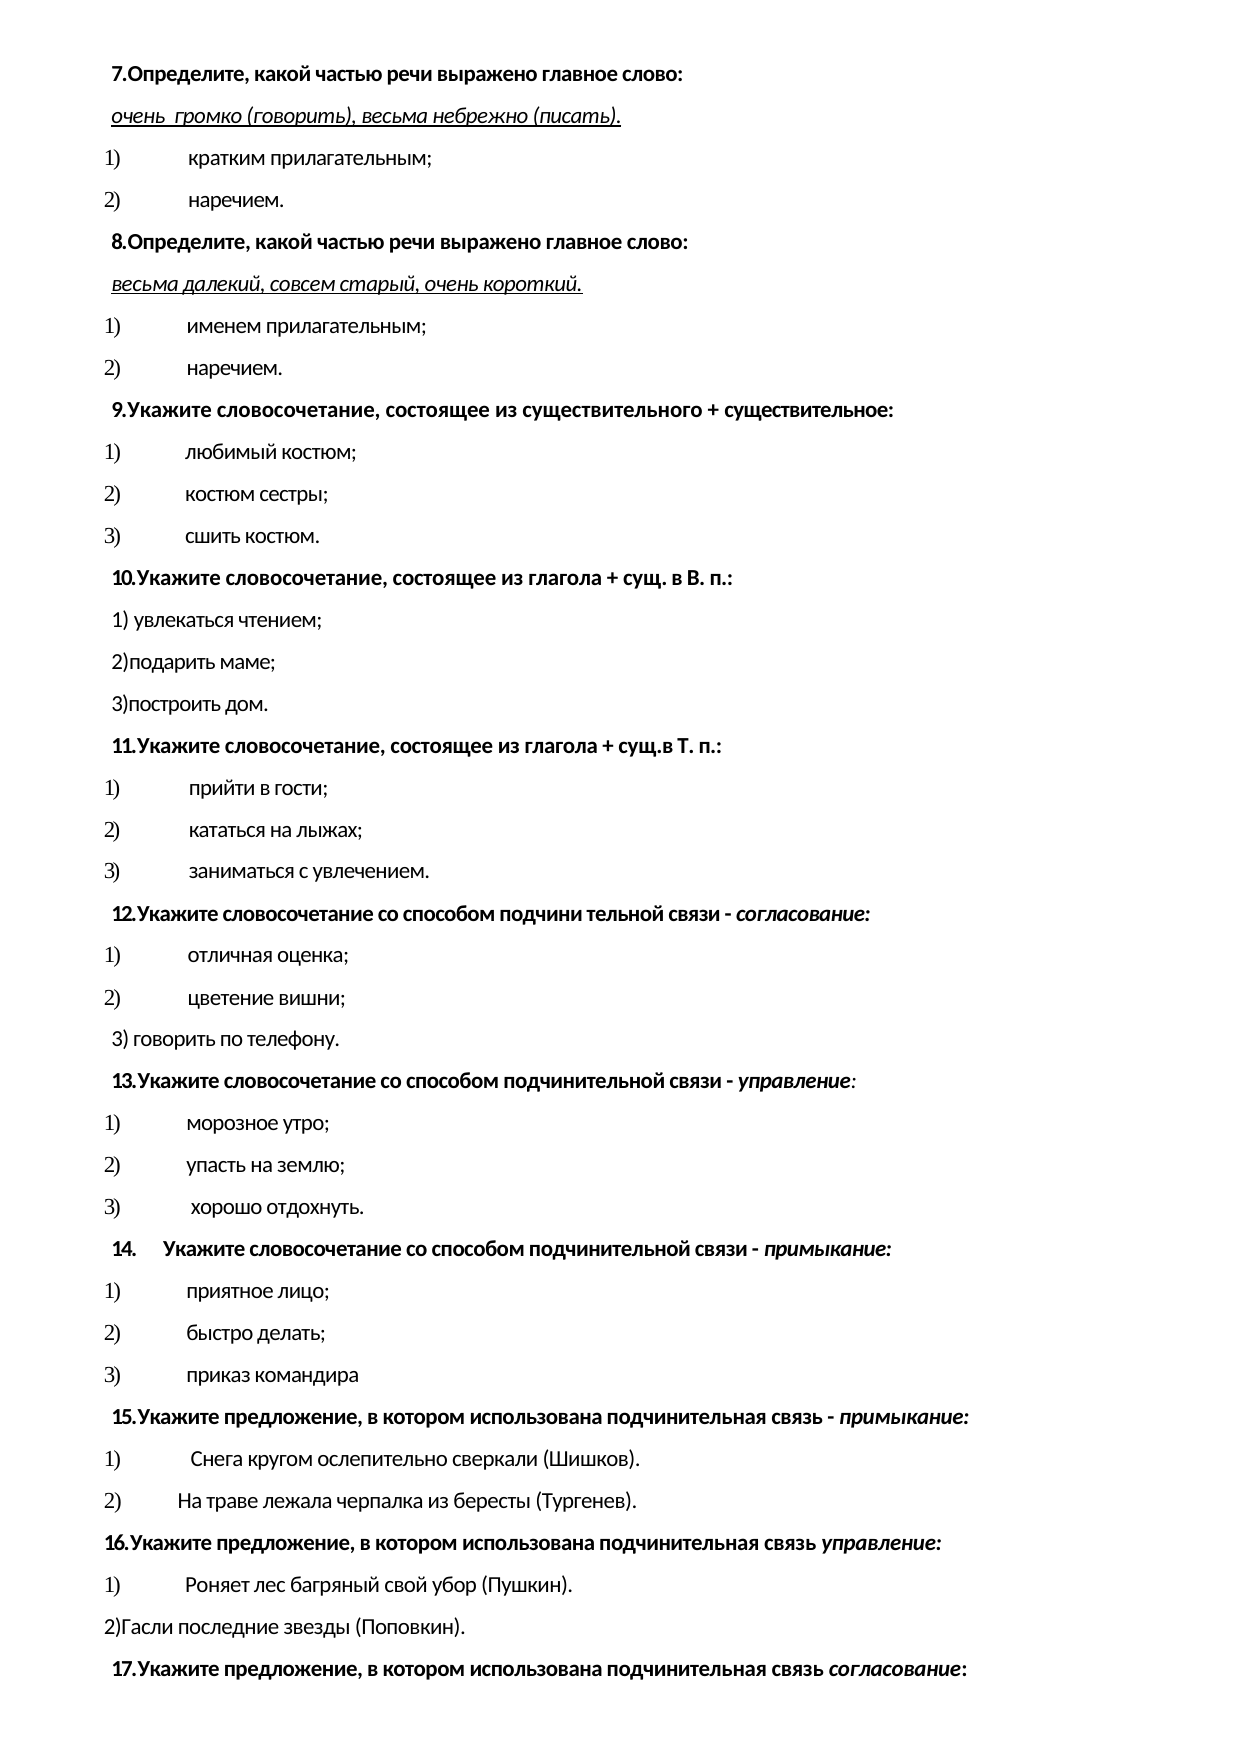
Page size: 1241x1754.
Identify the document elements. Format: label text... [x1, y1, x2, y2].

list прийти в гости; [103, 773, 1172, 801]
list морозное утро; [103, 1108, 1172, 1137]
list приятное лицо; [103, 1276, 1172, 1304]
text 16.Укажите предложение, в котором использована подчинительная связь управление: [103, 1528, 1172, 1556]
text 7.Определите, какой частью речи выражено главное слово: очень громко (говорить), весьма небрежно (писать). [111, 59, 1172, 129]
list кратким прилагательным; [103, 143, 1172, 171]
list наречием. [103, 185, 1172, 213]
list именем прилагательным; [103, 311, 1172, 339]
text 2)Гасли последние звезды (Поповкин). [103, 1612, 1172, 1640]
text 1) увлекаться чтением; [111, 605, 1172, 633]
text 15.Укажите предложение, в котором использована подчинительная связь - примыкание: [111, 1402, 1172, 1430]
list заниматься с увлечением. [103, 857, 1172, 885]
text 9.Укажите словосочетание, состоящее из существительного + существительное: [111, 395, 1172, 423]
text 3)построить дом. [111, 689, 1172, 717]
list наречием. [103, 353, 1172, 381]
list костюм сестры; [103, 479, 1172, 507]
text 3) говорить по телефону. [111, 1024, 1172, 1053]
list отличная оценка; [103, 941, 1172, 969]
text 10.Укажите словосочетание, состоящее из глагола + сущ. в В. п.: [111, 563, 1172, 591]
text 11.Укажите словосочетание, состоящее из глагола + сущ.в Т. п.: [111, 731, 1172, 759]
list На траве лежала черпалка из бересты (Тургенев). [103, 1486, 1172, 1514]
list любимый костюм; [103, 437, 1172, 465]
list упасть на землю; [103, 1151, 1172, 1178]
list цветение вишни; [103, 983, 1172, 1011]
text 14. Укажите словосочетание со способом подчинительной связи - примыкание: [111, 1234, 1172, 1262]
text весьма далекий, совсем старый, очень короткий. [111, 269, 1172, 297]
list быстро делать; [103, 1318, 1172, 1346]
list приказ командира [103, 1360, 1172, 1388]
text 8.Определите, какой частью речи выражено главное слово: [111, 227, 1172, 255]
text 2)подарить маме; [111, 647, 1172, 675]
list кататься на лыжах; [103, 815, 1172, 843]
list сшить костюм. [103, 521, 1172, 549]
text 12.Укажите словосочетание со способом подчини тельной связи - согласование: [111, 899, 1172, 927]
list хорошо отдохнуть. [103, 1192, 1172, 1221]
text 17.Укажите предложение, в котором использована подчинительная связь согласование: [111, 1654, 1172, 1682]
list Роняет лес багряный свой убор (Пушкин). [103, 1570, 1172, 1598]
text 13.Укажите словосочетание со способом подчинительной связи - управление: [111, 1067, 1172, 1094]
list Снега кругом ослепительно сверкали (Шишков). [103, 1444, 1172, 1472]
